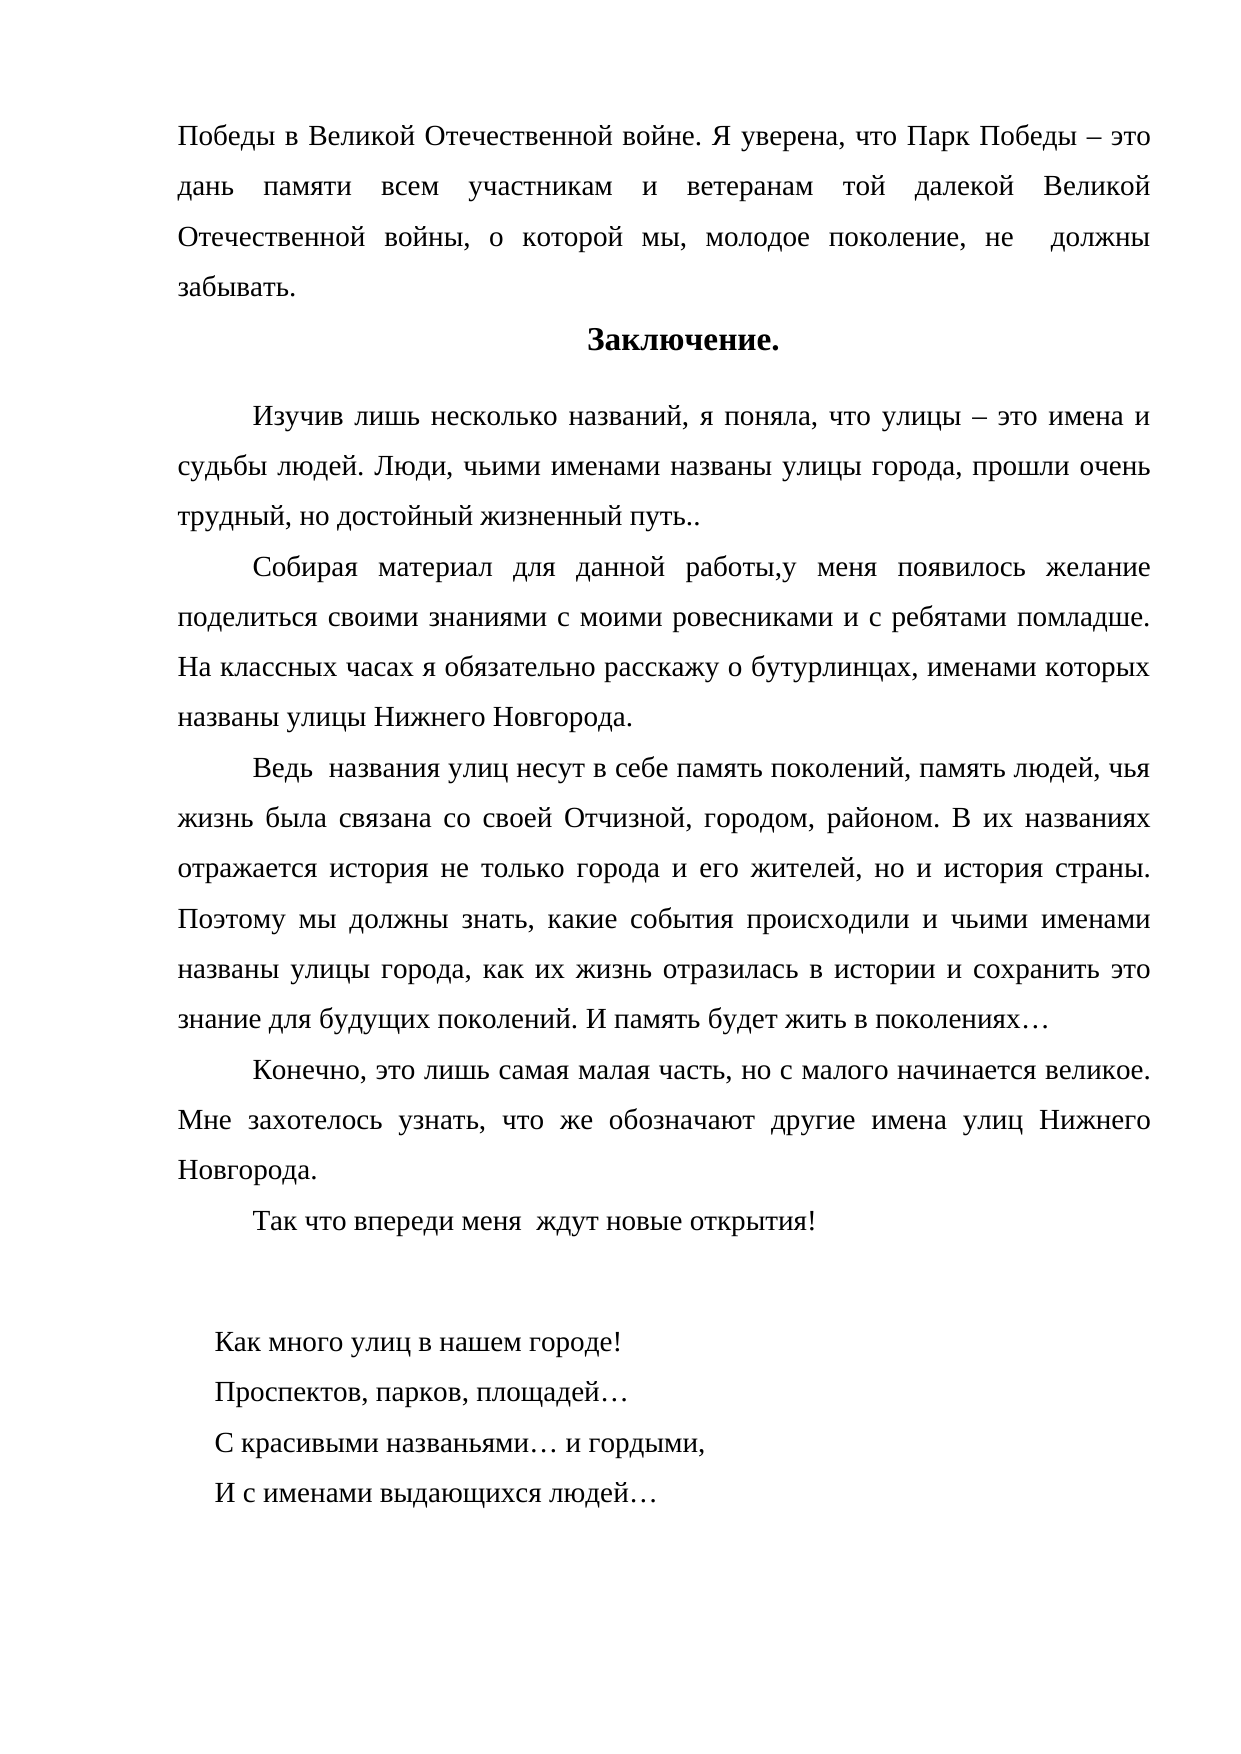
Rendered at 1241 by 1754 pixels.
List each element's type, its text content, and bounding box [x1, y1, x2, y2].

text Ведь названия улиц несут в себе память поколений, память людей, чья жизнь была связана со своей Отчизной, городом, районом. В их названиях отражается история не только города и его жителей, но и история страны. Поэтому мы должны знать, какие события происходили и чьими именами названы улицы города, как их жизнь отразилась в истории и сохранить это знание для будущих поколений. И память будет жить в поколениях… [177, 750, 1152, 1035]
text И с именами выдающихся людей… [214, 1475, 1152, 1509]
text Конечно, это лишь самая малая часть, но с малого начинается великое. Мне захотелось узнать, что же обозначают другие имена улиц Нижнего Новгорода. [177, 1052, 1152, 1186]
text Изучив лишь несколько названий, я поняла, что улицы – это имена и судьбы людей. Люди, чьими именами названы улицы города, прошли очень трудный, но достойный жизненный путь.. [177, 398, 1152, 532]
text Собирая материал для данной работы,у меня появилось желание поделиться своими знаниями с моими ровесниками и с ребятами помладше. На классных часах я обязательно расскажу о бутурлинцах, именами которых названы улицы Нижнего Новгорода. [177, 549, 1152, 733]
text Заключение. [215, 319, 1152, 358]
text Проспектов, парков, площадей… [214, 1374, 1152, 1408]
text С красивыми названьями… и гордыми, [214, 1425, 1152, 1458]
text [177, 118, 1152, 303]
text Так что впереди меня ждут новые открытия! [177, 1203, 1152, 1236]
text Как много улиц в нашем городе! [214, 1324, 1152, 1358]
